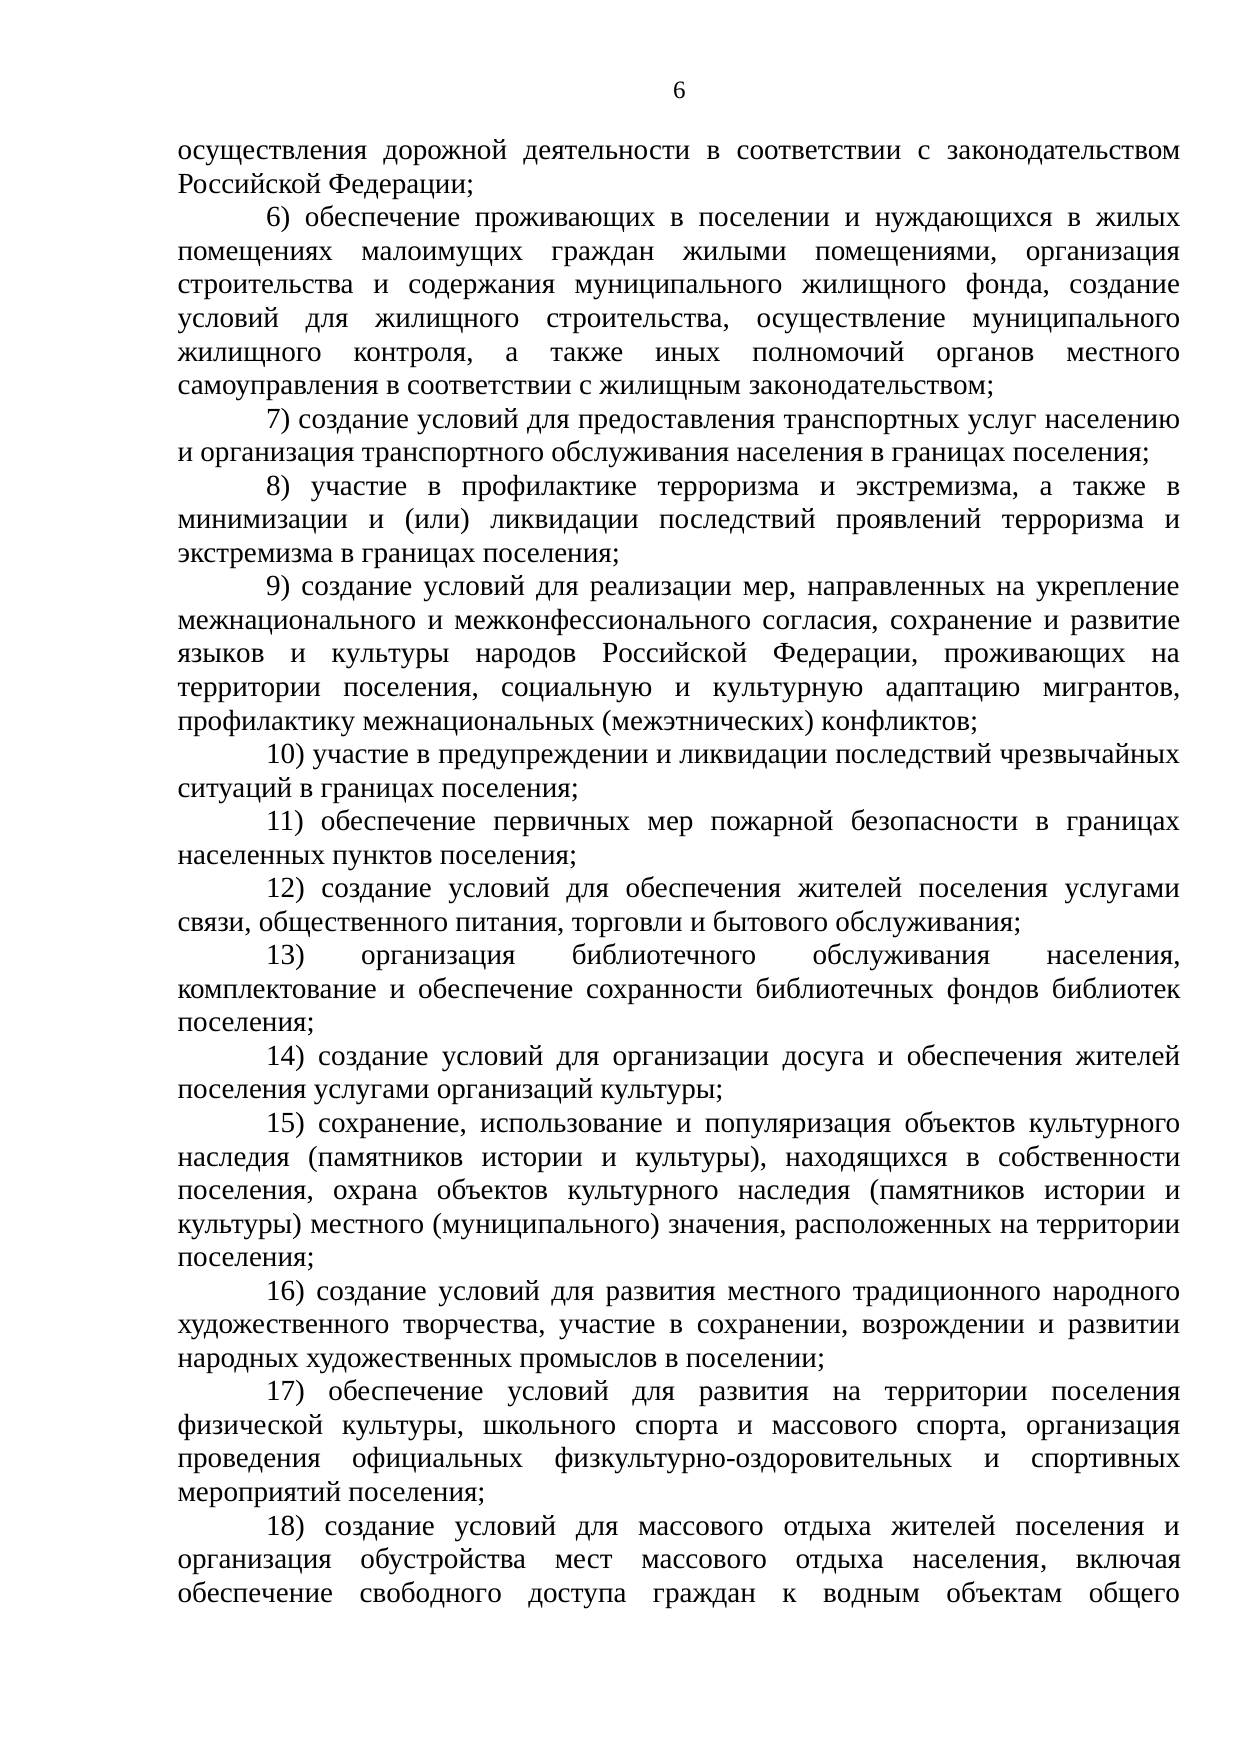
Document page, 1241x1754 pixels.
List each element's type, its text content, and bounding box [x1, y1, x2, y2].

text 8) участие в профилактике терроризма и экстремизма, а также в минимизации и (или) ликвидации последствий проявлений терроризма и экстремизма в границах поселения; [177, 468, 1181, 568]
text 10) участие в предупреждении и ликвидации последствий чрезвычайных ситуаций в границах поселения; [177, 736, 1181, 803]
text 11) обеспечение первичных мер пожарной безопасности в границах населенных пунктов поселения; [177, 803, 1181, 870]
text 13) организация библиотечного обслуживания населения, комплектование и обеспечение сохранности библиотечных фондов библиотек поселения; [177, 937, 1181, 1038]
text 16) создание условий для развития местного традиционного народного художественного творчества, участие в сохранении, возрождении и развитии народных художественных промыслов в поселении; [177, 1273, 1181, 1373]
text 6) обеспечение проживающих в поселении и нуждающихся в жилых помещениях малоимущих граждан жилыми помещениями, организация строительства и содержания муниципального жилищного фонда, создание условий для жилищного строительства, осуществление муниципального жилищного контроля, а также иных полномочий органов местного самоуправления в соответствии с жилищным законодательством; [177, 199, 1181, 401]
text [177, 132, 1181, 199]
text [177, 1508, 1181, 1608]
text 17) обеспечение условий для развития на территории поселения физической культуры, школьного спорта и массового спорта, организация проведения официальных физкультурно-оздоровительных и спортивных мероприятий поселения; [177, 1373, 1181, 1508]
text 7) создание условий для предоставления транспортных услуг населению и организация транспортного обслуживания населения в границах поселения; [177, 401, 1181, 468]
text 12) создание условий для обеспечения жителей поселения услугами связи, общественного питания, торговли и бытового обслуживания; [177, 870, 1181, 937]
text 9) создание условий для реализации мер, направленных на укрепление межнационального и межконфессионального согласия, сохранение и развитие языков и культуры народов Российской Федерации, проживающих на территории поселения, социальную и культурную адаптацию мигрантов, профилактику межнациональных (межэтнических) конфликтов; [177, 568, 1181, 736]
text 15) сохранение, использование и популяризация объектов культурного наследия (памятников истории и культуры), находящихся в собственности поселения, охрана объектов культурного наследия (памятников истории и культуры) местного (муниципального) значения, расположенных на территории поселения; [177, 1105, 1181, 1273]
text 14) создание условий для организации досуга и обеспечения жителей поселения услугами организаций культуры; [177, 1038, 1181, 1105]
